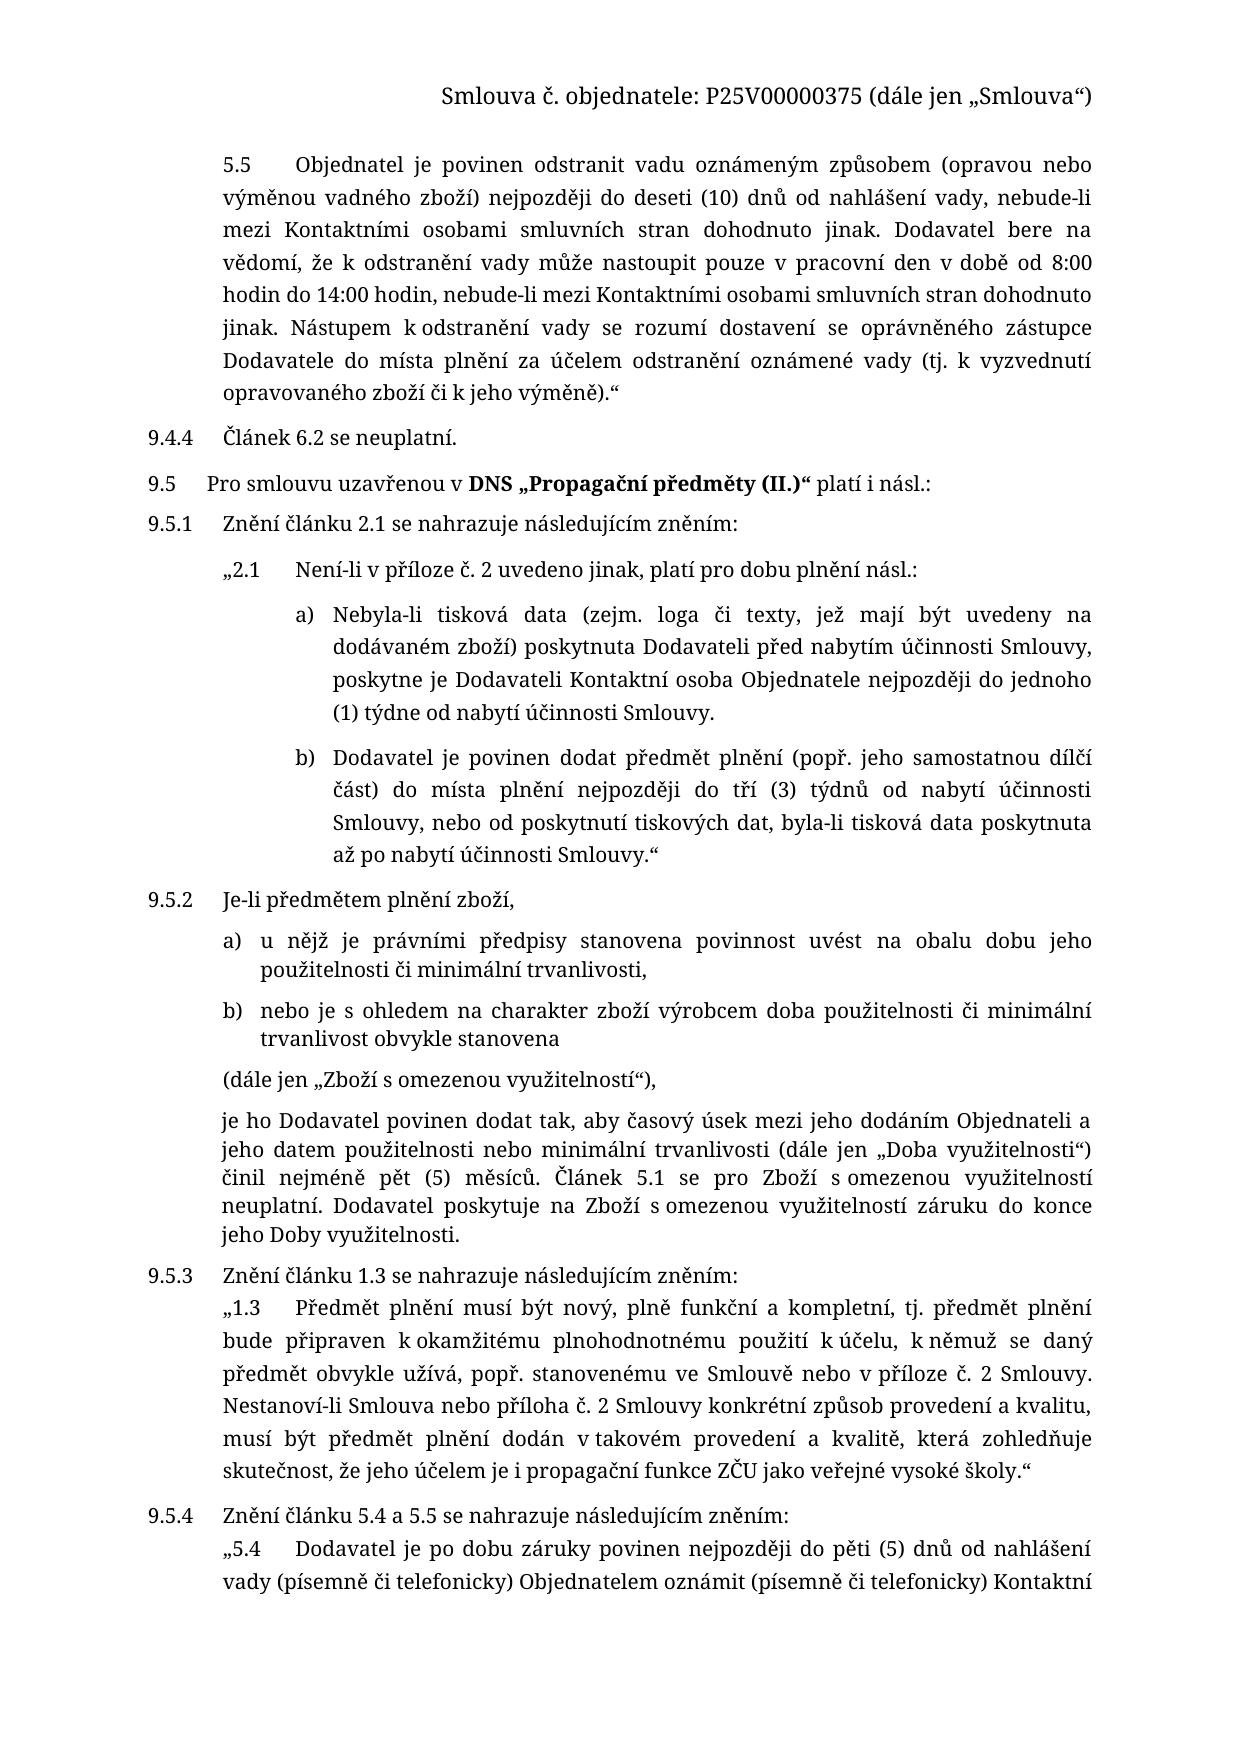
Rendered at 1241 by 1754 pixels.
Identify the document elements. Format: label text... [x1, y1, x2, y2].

list 5.5 Objednatel je povinen odstranit vadu oznámeným způsobem (opravou nebo výměnou vadného zboží) nejpozději do deseti (10) dnů od nahlášení vady, nebude-li mezi Kontaktními osobami smluvních stran dohodnuto jinak. Dodavatel bere na vědomí, že k odstranění vady může nastoupit pouze v pracovní den v době od 8:00 hodin do 14:00 hodin, nebude-li mezi Kontaktními osobami smluvních stran dohodnuto jinak. Nástupem k odstranění vady se rozumí dostavení se oprávněného zástupce Dodavatele do místa plnění za účelem odstranění oznámené vady (tj. k vyzvednutí opravovaného zboží či k jeho výměně).“ [223, 150, 1093, 407]
list u nějž je právními předpisy stanovena povinnost uvést na obalu dobu jeho použitelnosti či minimální trvanlivosti, [223, 927, 1093, 983]
list Článek 6.2 se neuplatní. [148, 423, 1093, 452]
text je ho Dodavatel povinen dodat tak, aby časový úsek mezi jeho dodáním Objednateli a jeho datem použitelnosti nebo minimální trvanlivosti (dále jen „Doba využitelnosti“) činil nejméně pět (5) měsíců. Článek 5.1 se pro Zboží s omezenou využitelností neuplatní. Dodavatel poskytuje na Zboží s omezenou využitelností záruku do konce jeho Doby využitelnosti. [221, 1106, 1093, 1248]
list Znění článku 5.4 a 5.5 se nahrazuje následujícím zněním: [148, 1502, 1093, 1530]
list nebo je s ohledem na charakter zboží výrobcem doba použitelnosti či minimální trvanlivost obvykle stanovena [223, 996, 1093, 1053]
list „2.1 Není-li v příloze č. 2 uvedeno jinak, platí pro dobu plnění násl.: [223, 555, 1093, 583]
list Znění článku 2.1 se nahrazuje následujícím zněním: [148, 509, 1093, 538]
list „1.3 Předmět plnění musí být nový, plně funkční a kompletní, tj. předmět plnění bude připraven k okamžitému plnohodnotnému použití k účelu, k němuž se daný předmět obvykle užívá, popř. stanovenému ve Smlouvě nebo v příloze č. 2 Smlouvy. Nestanoví-li Smlouva nebo příloha č. 2 Smlouvy konkrétní způsob provedení a kvalitu, musí být předmět plnění dodán v takovém provedení a kvalitě, která zohledňuje skutečnost, že jeho účelem je i propagační funkce ZČU jako veřejné vysoké školy.“ [223, 1293, 1093, 1485]
list Je-li předmětem plnění zboží, [148, 886, 1093, 914]
list Nebyla-li tisková data (zejm. loga či texty, jež mají být uvedeny na dodávaném zboží) poskytnuta Dodavateli před nabytím účinnosti Smlouvy, poskytne je Dodavateli Kontaktní osoba Objednatele nejpozději do jednoho (1) týdne od nabytí účinnosti Smlouvy. [295, 600, 1093, 726]
list Pro smlouvu uzavřenou v DNS „Propagační předměty (II.)“ platí i násl.: [148, 469, 1093, 497]
list Znění článku 1.3 se nahrazuje následujícím zněním: [148, 1261, 1093, 1289]
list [223, 1534, 1093, 1595]
list Dodavatel je povinen dodat předmět plnění (popř. jeho samostatnou dílčí část) do místa plnění nejpozději do tří (3) týdnů od nabytí účinnosti Smlouvy, nebo od poskytnutí tiskových dat, byla-li tisková data poskytnuta až po nabytí účinnosti Smlouvy.“ [295, 743, 1093, 869]
text (dále jen „Zboží s omezenou využitelností“), [223, 1065, 1093, 1094]
